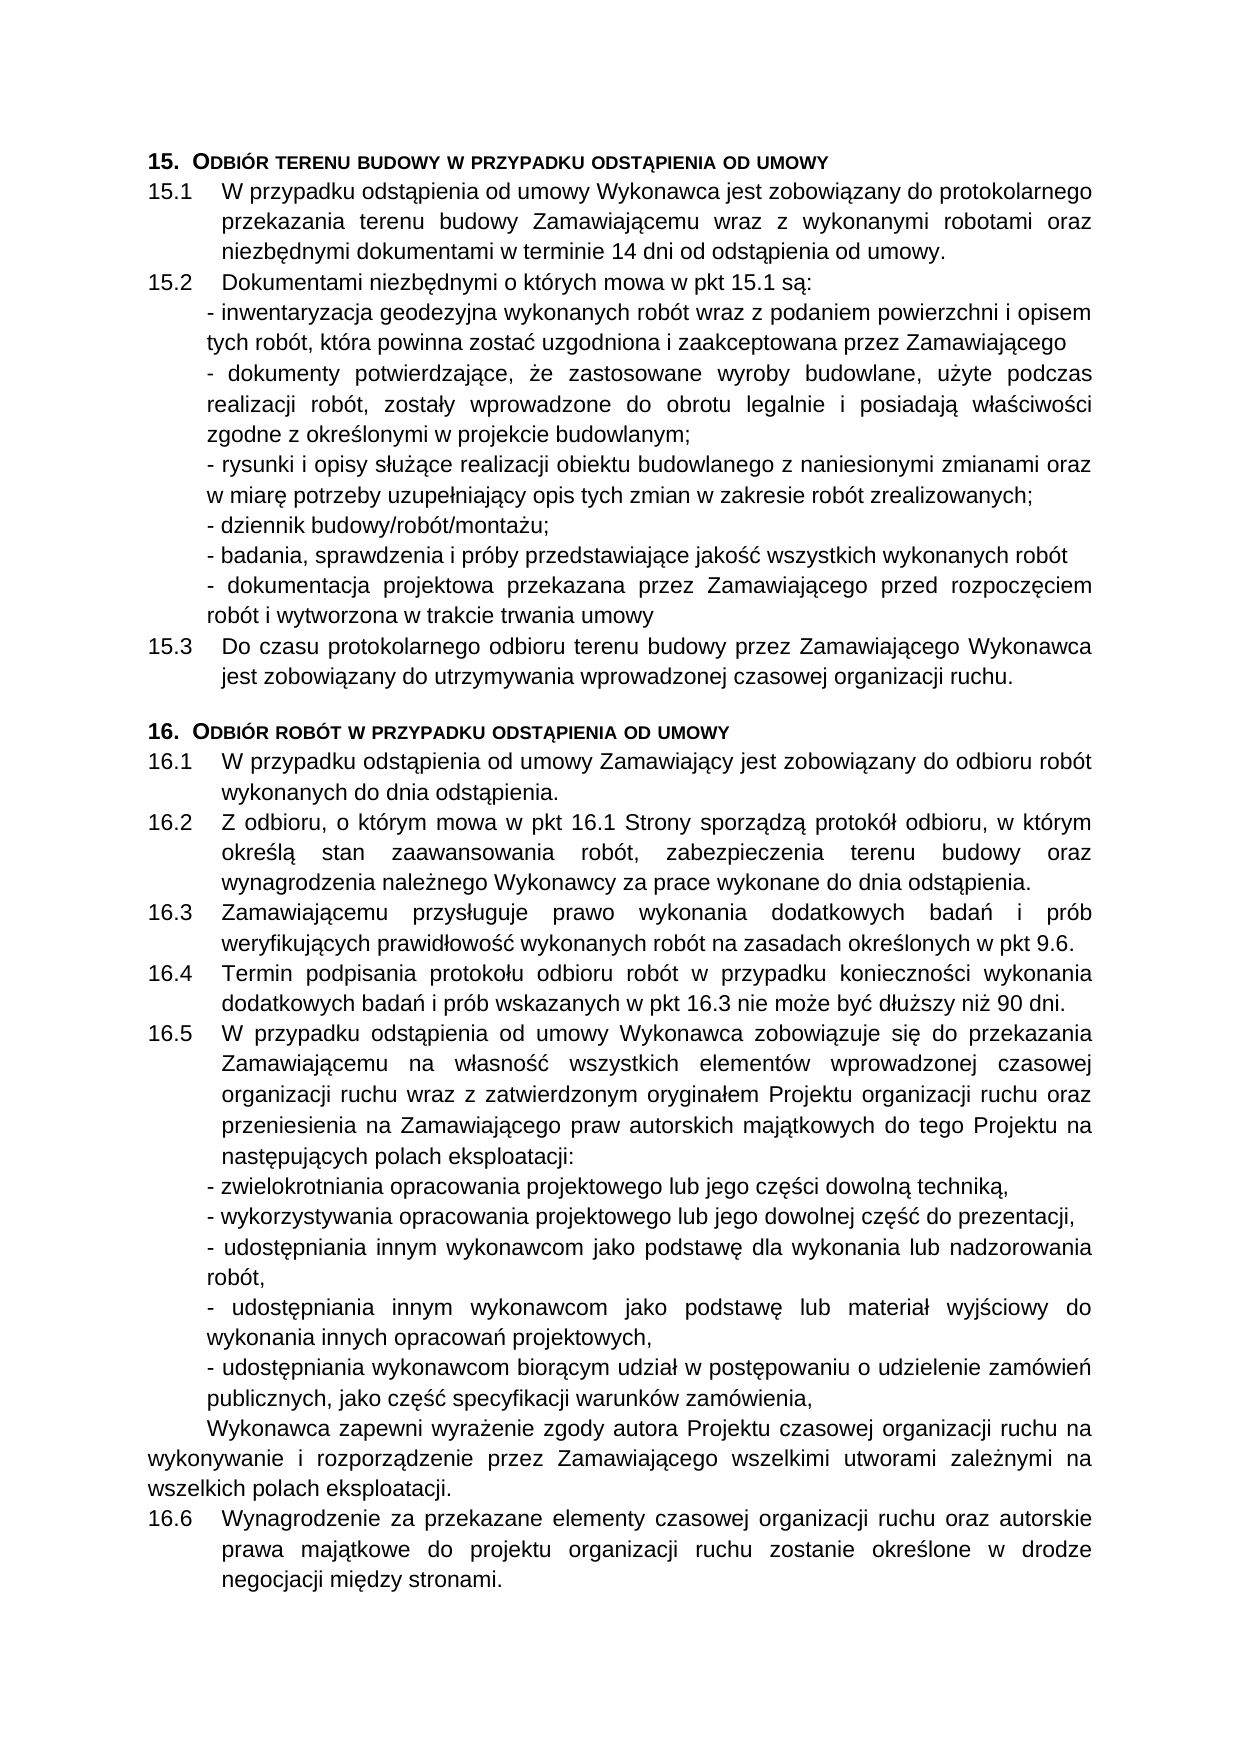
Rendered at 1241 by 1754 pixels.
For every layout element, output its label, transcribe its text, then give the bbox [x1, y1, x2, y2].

list Odbiór terenu budowy w przypadku odstąpienia od umowy [148, 148, 1093, 174]
text - dokumenty potwierdzające, że zastosowane wyroby budowlane, użyte podczas realizacji robót, zostały wprowadzone do obrotu legalnie i posiadają właściwości zgodne z określonymi w projekcie budowlanym; [207, 359, 1093, 447]
list Wynagrodzenie za przekazane elementy czasowej organizacji ruchu oraz autorskie prawa majątkowe do projektu organizacji ruchu zostanie określone w drodze negocjacji między stronami. [148, 1505, 1093, 1592]
text - udostępniania innym wykonawcom jako podstawę lub materiał wyjściowy do wykonania innych opracowań projektowych, [207, 1294, 1093, 1351]
text - wykorzystywania opracowania projektowego lub jego dowolnej część do prezentacji, [207, 1203, 1093, 1230]
list Z odbioru, o którym mowa w pkt 16.1 Strony sporządzą protokół odbioru, w którym określą stan zaawansowania robót, zabezpieczenia terenu budowy oraz wynagrodzenia należnego Wykonawcy za prace wykonane do dnia odstąpienia. [148, 809, 1093, 895]
list W przypadku odstąpienia od umowy Zamawiający jest zobowiązany do odbioru robót wykonanych do dnia odstąpienia. [148, 748, 1093, 805]
text - rysunki i opisy służące realizacji obiektu budowlanego z naniesionymi zmianami oraz w miarę potrzeby uzupełniający opis tych zmian w zakresie robót zrealizowanych; [207, 451, 1093, 508]
text Wykonawca zapewni wyrażenie zgody autora Projektu czasowej organizacji ruchu na wykonywanie i rozporządzenie przez Zamawiającego wszelkimi utworami zależnymi na wszelkich polach eksploatacji. [148, 1415, 1093, 1502]
list Odbiór robót w przypadku odstąpienia od umowy [148, 718, 1093, 744]
text - udostępniania innym wykonawcom jako podstawę dla wykonania lub nadzorowania robót, [207, 1233, 1093, 1290]
text - inwentaryzacja geodezyjna wykonanych robót wraz z podaniem powierzchni i opisem tych robót, która powinna zostać uzgodniona i zaakceptowana przez Zamawiającego [207, 299, 1093, 355]
list Termin podpisania protokołu odbioru robót w przypadku konieczności wykonania dodatkowych badań i prób wskazanych w pkt 16.3 nie może być dłuższy niż 90 dni. [148, 960, 1093, 1016]
text - zwielokrotniania opracowania projektowego lub jego części dowolną techniką, [207, 1173, 1093, 1199]
text - dziennik budowy/robót/montażu; [148, 512, 1093, 538]
text - badania, sprawdzenia i próby przedstawiające jakość wszystkich wykonanych robót [148, 542, 1093, 568]
list W przypadku odstąpienia od umowy Wykonawca jest zobowiązany do protokolarnego przekazania terenu budowy Zamawiającemu wraz z wykonanymi robotami oraz niezbędnymi dokumentami w terminie 14 dni od odstąpienia od umowy. [148, 178, 1093, 264]
list Dokumentami niezbędnymi o których mowa w pkt 15.1 są: [148, 268, 1093, 295]
text - dokumentacja projektowa przekazana przez Zamawiającego przed rozpoczęciem robót i wytworzona w trakcie trwania umowy [207, 572, 1093, 629]
list Do czasu protokolarnego odbioru terenu budowy przez Zamawiającego Wykonawca jest zobowiązany do utrzymywania wprowadzonej czasowej organizacji ruchu. [148, 633, 1093, 689]
text - udostępniania wykonawcom biorącym udział w postępowaniu o udzielenie zamówień publicznych, jako część specyfikacji warunków zamówienia, [207, 1354, 1093, 1411]
list W przypadku odstąpienia od umowy Wykonawca zobowiązuje się do przekazania Zamawiającemu na własność wszystkich elementów wprowadzonej czasowej organizacji ruchu wraz z zatwierdzonym oryginałem Projektu organizacji ruchu oraz przeniesienia na Zamawiającego praw autorskich majątkowych do tego Projektu na następujących polach eksploatacji: [148, 1020, 1093, 1169]
list Zamawiającemu przysługuje prawo wykonania dodatkowych badań i prób weryfikujących prawidłowość wykonanych robót na zasadach określonych w pkt 9.6. [148, 899, 1093, 956]
